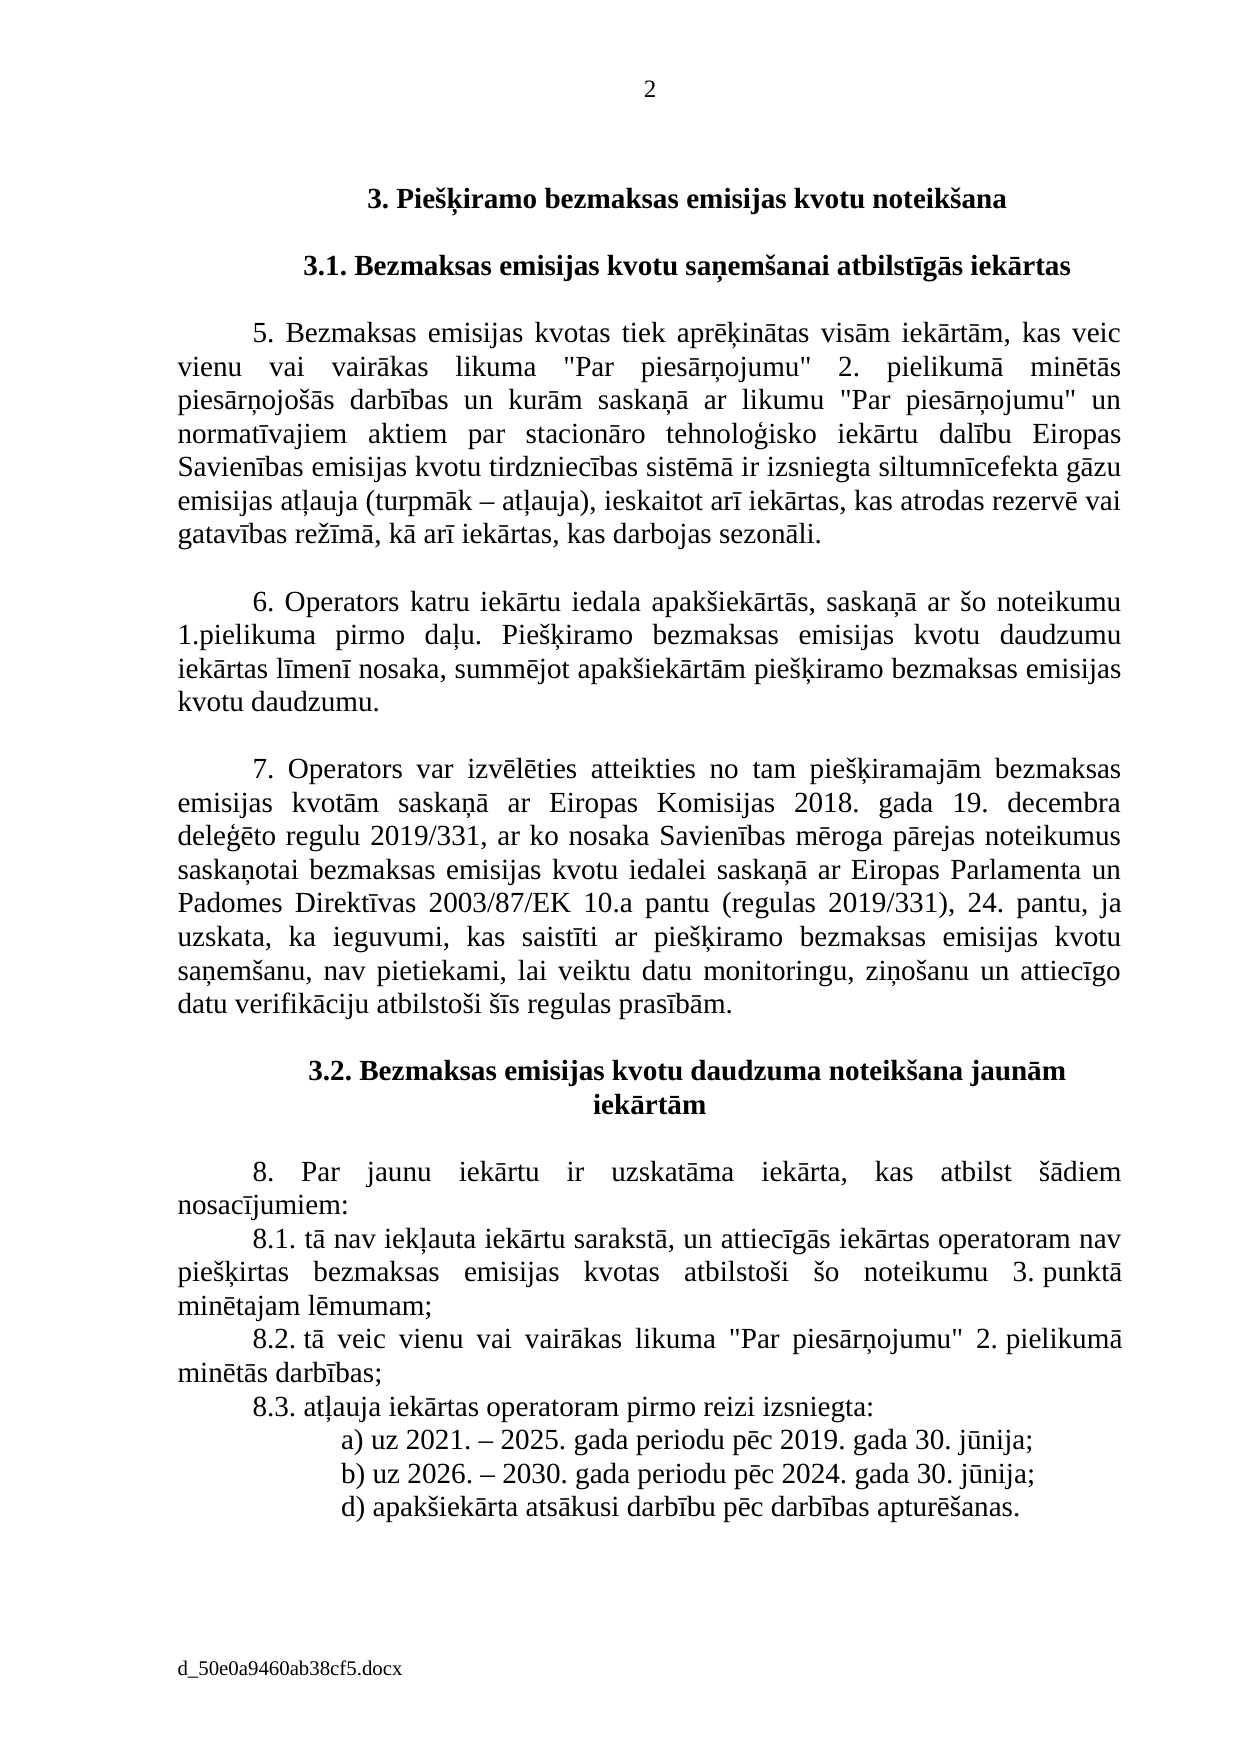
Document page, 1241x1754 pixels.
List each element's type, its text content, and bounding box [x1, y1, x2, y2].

text d) apakšiekārta atsākusi darbību pēc darbības apturēšanas. [266, 1489, 1122, 1523]
text 7. Operators var izvēlēties atteikties no tam piešķiramajām bezmaksas emisijas kvotām saskaņā ar Eiropas Komisijas 2018. gada 19. decembra deleģēto regulu 2019/331, ar ko nosaka Savienības mēroga pārejas noteikumus saskaņotai bezmaksas emisijas kvotu iedalei saskaņā ar Eiropas Parlamenta un Padomes Direktīvas 2003/87/EK 10.a pantu (regulas 2019/331), 24. pantu, ja uzskata, ka ieguvumi, kas saistīti ar piešķiramo bezmaksas emisijas kvotu saņemšanu, nav pietiekami, lai veiktu datu monitoringu, ziņošanu un attiecīgo datu verifikāciju atbilstoši šīs regulas prasībām. [177, 751, 1122, 1020]
text 8.3. atļauja iekārtas operatoram pirmo reizi izsniegta: [177, 1389, 1122, 1422]
text 3.1. Bezmaksas emisijas kvotu saņemšanai atbilstīgās iekārtas [177, 248, 1122, 282]
text 6. Operators katru iekārtu iedala apakšiekārtās, saskaņā ar šo noteikumu 1.pielikuma pirmo daļu. Piešķiramo bezmaksas emisijas kvotu daudzumu iekārtas līmenī nosaka, summējot apakšiekārtām piešķiramo bezmaksas emisijas kvotu daudzumu. [177, 584, 1122, 718]
text 8.2. tā veic vienu vai vairākas likuma "Par piesārņojumu" 2. pielikumā minētās darbības; [177, 1322, 1122, 1389]
text 8.1. tā nav iekļauta iekārtu sarakstā, un attiecīgās iekārtas operatoram nav piešķirtas bezmaksas emisijas kvotas atbilstoši šo noteikumu 3. punktā minētajam lēmumam; [177, 1221, 1122, 1322]
text a) uz 2021. – 2025. gada periodu pēc 2019. gada 30. jūnija; [266, 1422, 1122, 1456]
text 8. Par jaunu iekārtu ir uzskatāma iekārta, kas atbilst šādiem nosacījumiem: [177, 1154, 1122, 1221]
text 3.2. Bezmaksas emisijas kvotu daudzuma noteikšana jaunām iekārtām [177, 1053, 1122, 1120]
text 5. Bezmaksas emisijas kvotas tiek aprēķinātas visām iekārtām, kas veic vienu vai vairākas likuma "Par piesārņojumu" 2. pielikumā minētās piesārņojošās darbības un kurām saskaņā ar likumu "Par piesārņojumu" un normatīvajiem aktiem par stacionāro tehnoloģisko iekārtu dalību Eiropas Savienības emisijas kvotu tirdzniecības sistēmā ir izsniegta siltumnīcefekta gāzu emisijas atļauja (turpmāk – atļauja), ieskaitot arī iekārtas, kas atrodas rezervē vai gatavības režīmā, kā arī iekārtas, kas darbojas sezonāli. [177, 315, 1122, 550]
text 3. Piešķiramo bezmaksas emisijas kvotu noteikšana [177, 181, 1122, 215]
text b) uz 2026. – 2030. gada periodu pēc 2024. gada 30. jūnija; [266, 1456, 1122, 1489]
